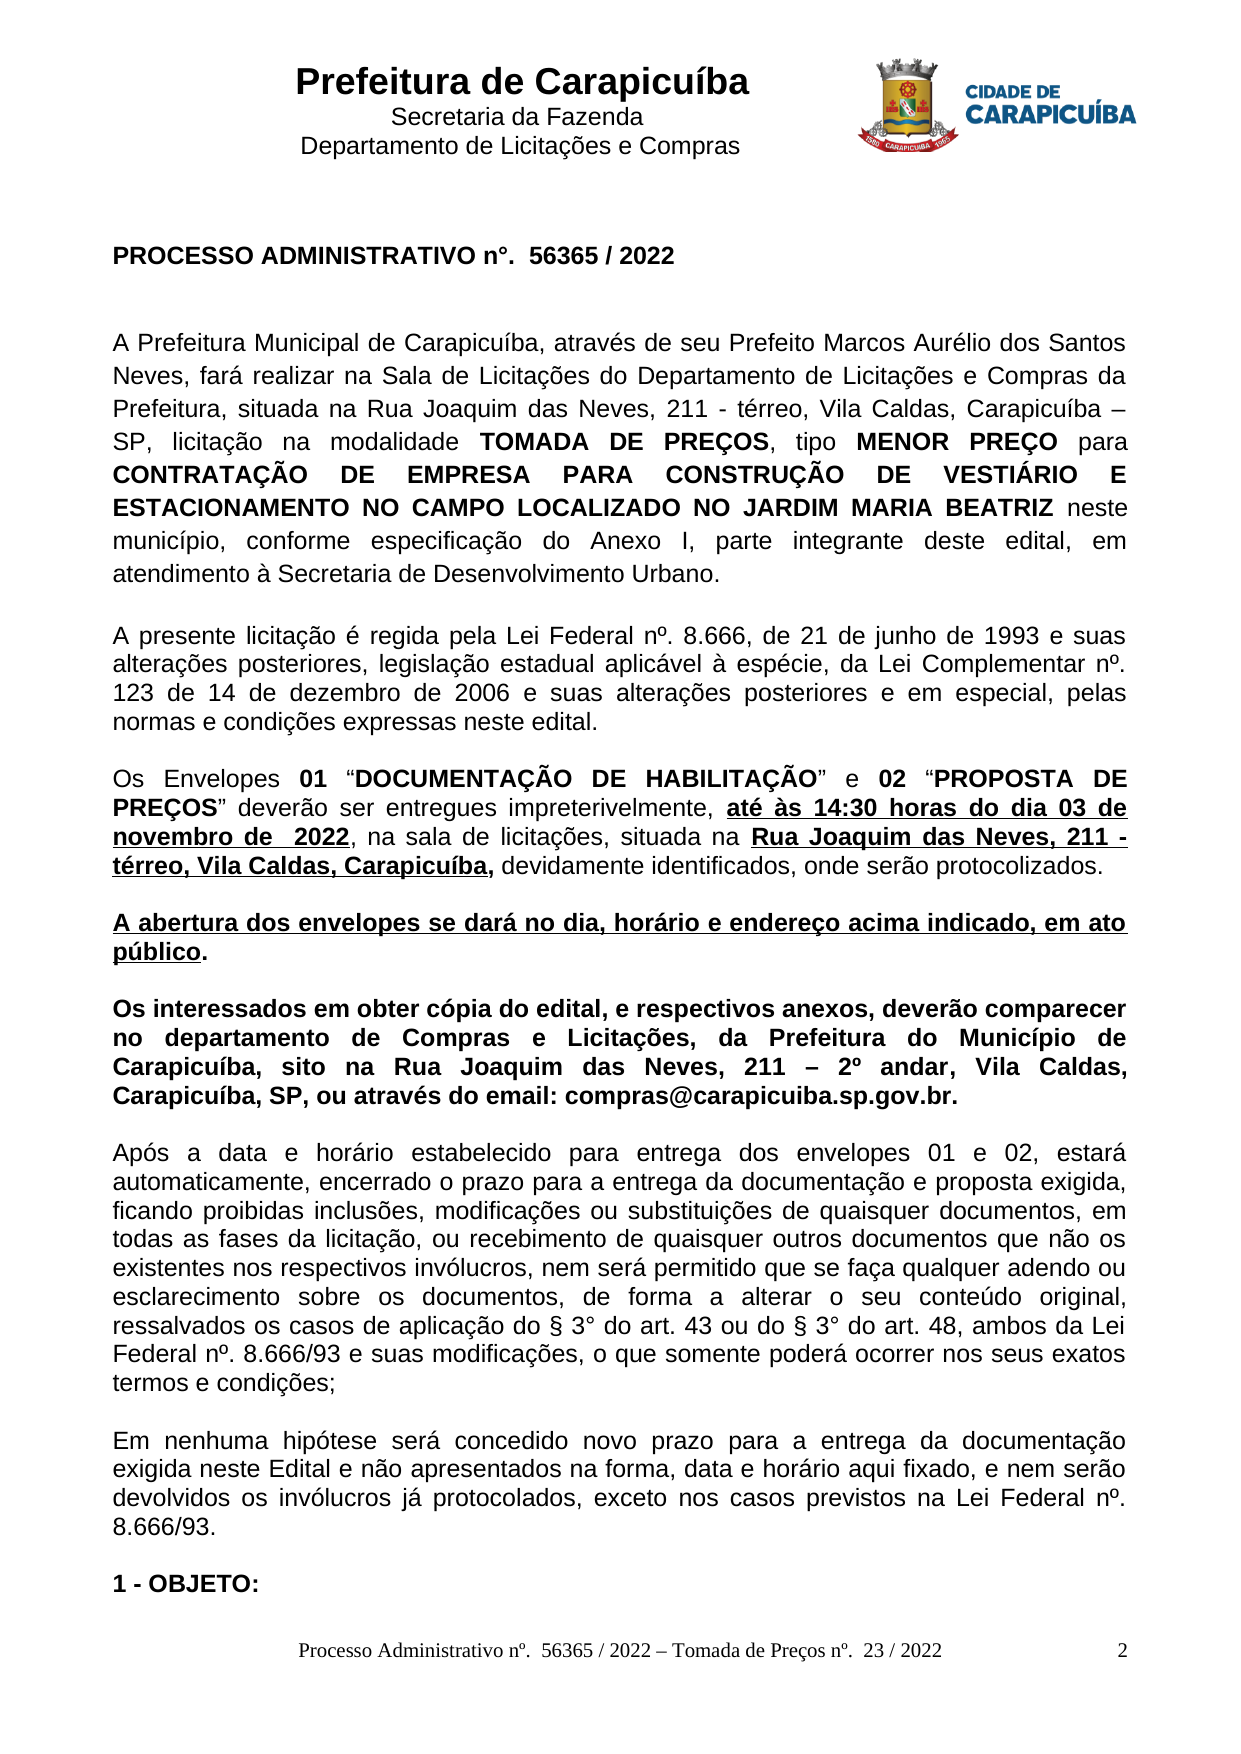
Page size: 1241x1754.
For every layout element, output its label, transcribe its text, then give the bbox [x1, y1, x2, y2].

text PROCESSO ADMINISTRATIVO n°. 56365 / 2022 [112, 241, 1128, 270]
text A presente licitação é regida pela Lei Federal nº. 8.666, de 21 de junho de 1993 e suas alterações posteriores, legislação estadual aplicável à espécie, da Lei Complementar nº. 123 de 14 de dezembro de 2006 e suas alterações posteriores e em especial, pelas normas e condições expressas neste edital. [112, 621, 1128, 736]
text A abertura dos envelopes se dará no dia, horário e endereço acima indicado, em ato público. [112, 908, 1128, 933]
text Os Envelopes 01 “DOCUMENTAÇÃO DE HABILITAÇÃO” e 02 “PROPOSTA DE PREÇOS” deverão ser entregues impreterivelmente, até às 14:30 horas do dia 03 de novembro de 2022, na sala de licitações, situada na Rua Joaquim das Neves, 211 - térreo, Vila Caldas, Carapicuíba, devidamente identificados, onde serão protocolizados. [112, 764, 1128, 879]
text Os interessados em obter cópia do edital, e respectivos anexos, deverão comparecer no departamento de Compras e Licitações, da Prefeitura do Município de Carapicuíba, sito na Rua Joaquim das Neves, 211 – 2º andar, Vila Caldas, Carapicuíba, SP, ou através do email: compras@carapicuiba.sp.gov.br. [112, 994, 1128, 1109]
picture [857, 57, 1139, 152]
text 1 - OBJETO: [112, 1569, 1128, 1598]
list Após a data e horário estabelecido para entrega dos envelopes 01 e 02, estará automaticamente, encerrado o prazo para a entrega da documentação e proposta exigida, ficando proibidas inclusões, modificações ou substituições de quaisquer documentos, em todas as fases da licitação, ou recebimento de quaisquer outros documentos que não os existentes nos respectivos invólucros, nem será permitido que se faça qualquer adendo ou esclarecimento sobre os documentos, de forma a alterar o seu conteúdo original, ressalvados os casos de aplicação do § 3° do art. 43 ou do § 3° do art. 48, ambos da Lei Federal nº. 8.666/93 e suas modificações, o que somente poderá ocorrer nos seus exatos termos e condições; [112, 1138, 1128, 1397]
list Em nenhuma hipótese será concedido novo prazo para a entrega da documentação exigida neste Edital e não apresentados na forma, data e horário aqui fixado, e nem serão devolvidos os invólucros já protocolados, exceto nos casos previstos na Lei Federal nº. 8.666/93. [112, 1426, 1128, 1541]
text A abertura dos envelopes se dará no dia, horário e endereço acima indicado, em ato público. [112, 934, 1128, 966]
text A Prefeitura Municipal de Carapicuíba, através de seu Prefeito Marcos Aurélio dos Santos Neves, fará realizar na Sala de Licitações do Departamento de Licitações e Compras da Prefeitura, situada na Rua Joaquim das Neves, 211 - térreo, Vila Caldas, Carapicuíba – SP, licitação na modalidade TOMADA DE PREÇOS, tipo MENOR PREÇO para CONTRATAÇÃO DE EMPRESA PARA CONSTRUÇÃO DE VESTIÁRIO E ESTACIONAMENTO NO CAMPO LOCALIZADO NO JARDIM MARIA BEATRIZ neste município, conforme especificação do Anexo I, parte integrante deste edital, em atendimento à Secretaria de Desenvolvimento Urbano. [112, 328, 1128, 588]
